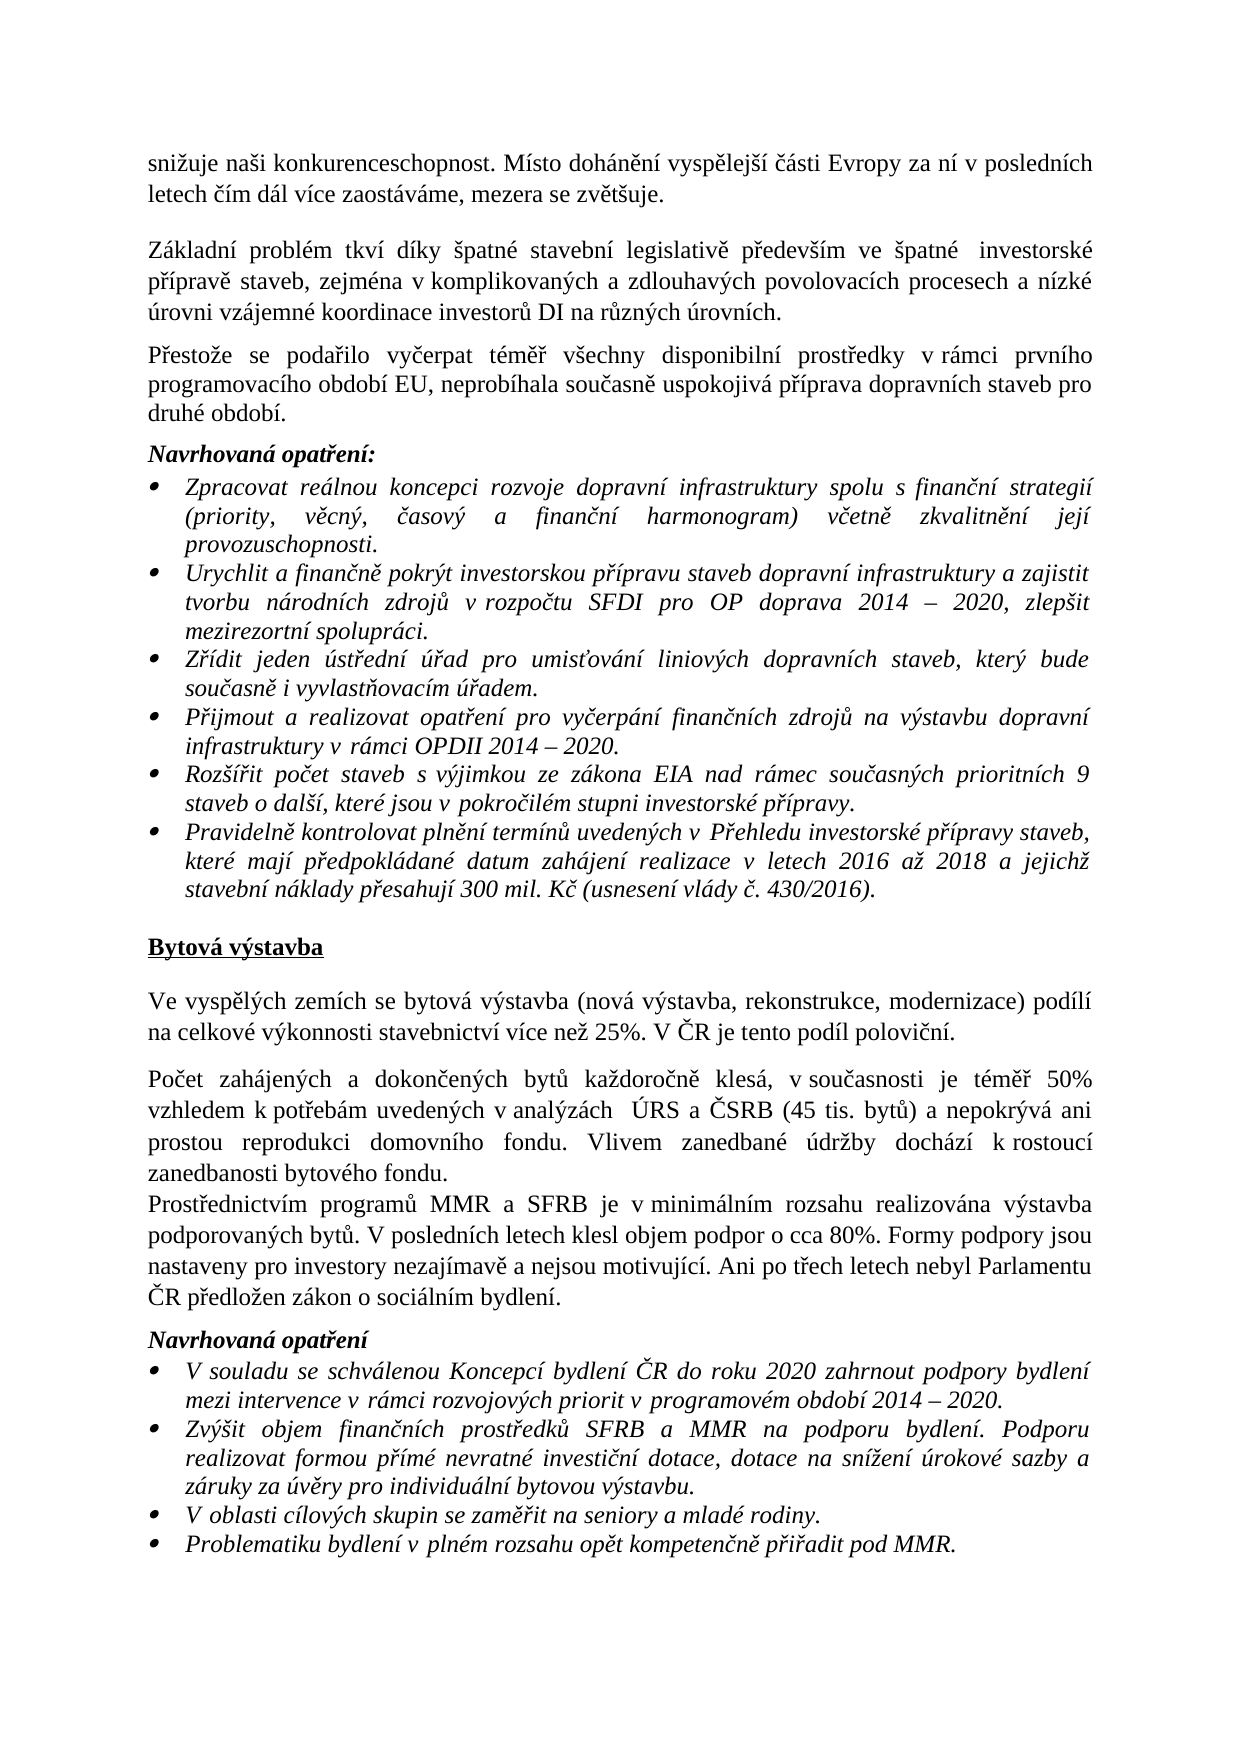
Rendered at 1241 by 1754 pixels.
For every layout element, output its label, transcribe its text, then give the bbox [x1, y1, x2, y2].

list Urychlit a finančně pokrýt investorskou přípravu staveb dopravní infrastruktury a zajistit tvorbu národních zdrojů v rozpočtu SFDI pro OP doprava 2014 – 2020, zlepšit mezirezortní spolupráci. [148, 558, 1093, 644]
text Navrhovaná opatření [148, 1325, 1093, 1354]
text Přestože se podařilo vyčerpat téměř všechny disponibilní prostředky v rámci prvního programovacího období EU, neprobíhala současně uspokojivá příprava dopravních staveb pro druhé období. [148, 340, 1093, 427]
list V oblasti cílových skupin se zaměřit na seniory a mladé rodiny. [148, 1500, 1093, 1529]
text Ve vyspělých zemích se bytová výstavba (nová výstavba, rekonstrukce, modernizace) podílí na celkové výkonnosti stavebnictví více než 25%. V ČR je tento podíl poloviční. [148, 986, 1093, 1046]
list Zpracovat reálnou koncepci rozvoje dopravní infrastruktury spolu s finanční strategií (priority, věcný, časový a finanční harmonogram) včetně zkvalitnění její provozuschopnosti. [148, 472, 1093, 558]
list Zřídit jeden ústřední úřad pro umisťování liniových dopravních staveb, který bude současně i vyvlastňovacím úřadem. [148, 644, 1093, 702]
list Pravidelně kontrolovat plnění termínů uvedených v Přehledu investorské přípravy staveb, které mají předpokládané datum zahájení realizace v letech 2016 až 2018 a jejichž stavební náklady přesahují 300 mil. Kč (usnesení vlády č. 430/2016). [148, 817, 1093, 903]
text Bytová výstavba [148, 932, 1093, 961]
list Rozšířit počet staveb s výjimkou ze zákona EIA nad rámec současných prioritních 9 staveb o další, které jsou v pokročilém stupni investorské přípravy. [148, 759, 1093, 817]
text Základní problém tkví díky špatné stavební legislativě především ve špatné investorské přípravě staveb, zejména v komplikovaných a zdlouhavých povolovacích procesech a nízké úrovni vzájemné koordinace investorů DI na různých úrovních. [148, 235, 1093, 326]
list Počet zahájených a dokončených bytů každoročně klesá, v současnosti je téměř 50% vzhledem k potřebám uvedených v analýzách ÚRS a ČSRB (45 tis. bytů) a nepokrývá ani prostou reprodukci domovního fondu. Vlivem zanedbané údržby dochází k rostoucí zanedbanosti bytového fondu. [148, 1064, 1093, 1186]
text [148, 148, 1093, 207]
list V souladu se schválenou Koncepcí bydlení ČR do roku 2020 zahrnout podpory bydlení mezi intervence v rámci rozvojových priorit v programovém období 2014 – 2020. [148, 1356, 1093, 1414]
list Zvýšit objem finančních prostředků SFRB a MMR na podporu bydlení. Podporu realizovat formou přímé nevratné investiční dotace, dotace na snížení úrokové sazby a záruky za úvěry pro individuální bytovou výstavbu. [148, 1414, 1093, 1500]
text Navrhovaná opatření: [148, 439, 1093, 468]
list Problematiku bydlení v plném rozsahu opět kompetenčně přiřadit pod MMR. [148, 1529, 1093, 1558]
list Prostřednictvím programů MMR a SFRB je v minimálním rozsahu realizována výstavba podporovaných bytů. V posledních letech klesl objem podpor o cca 80%. Formy podpory jsou nastaveny pro investory nezajímavě a nejsou motivující. Ani po třech letech nebyl Parlamentu ČR předložen zákon o sociálním bydlení. [148, 1189, 1093, 1311]
list Přijmout a realizovat opatření pro vyčerpání finančních zdrojů na výstavbu dopravní infrastruktury v rámci OPDII 2014 – 2020. [148, 702, 1093, 759]
